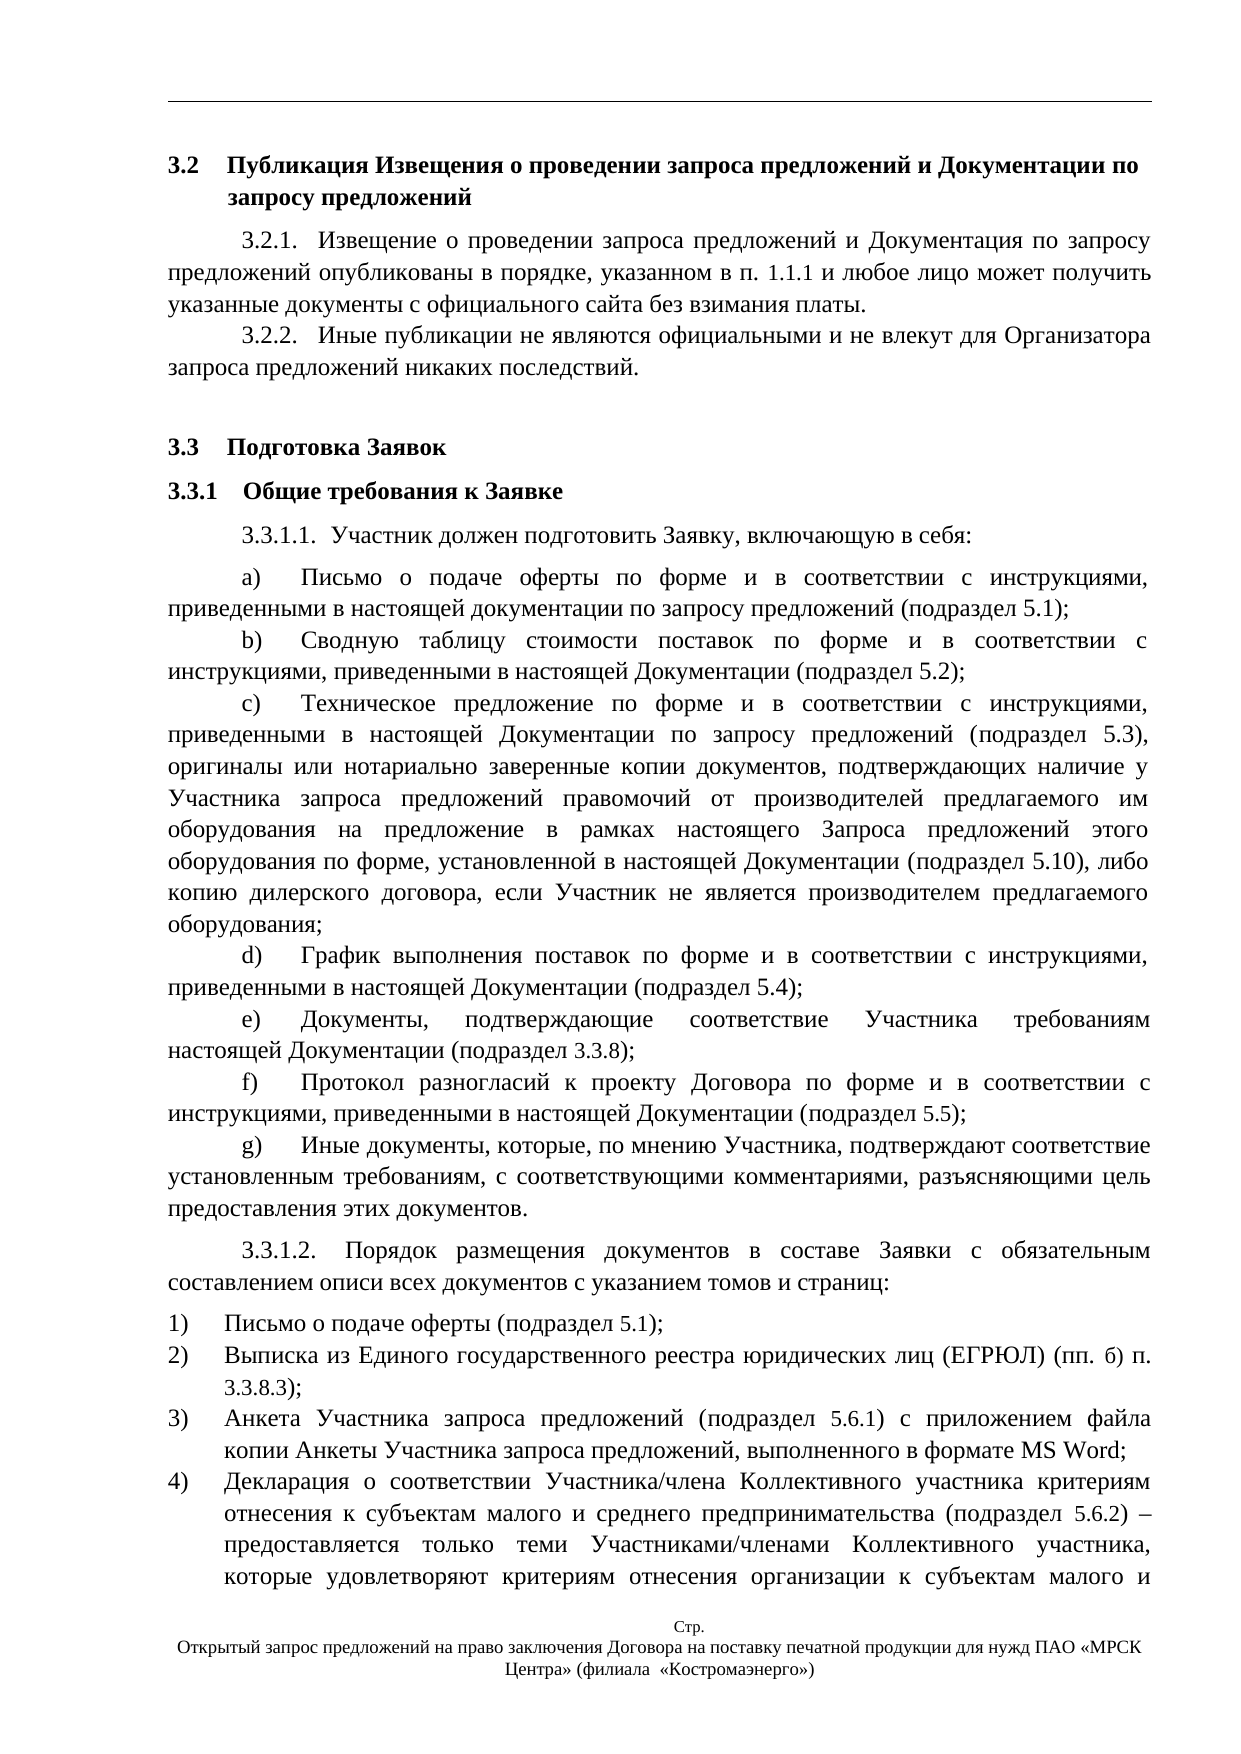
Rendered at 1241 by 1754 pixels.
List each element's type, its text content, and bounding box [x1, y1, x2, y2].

list Письмо о подаче оферты по форме и в соответствии с инструкциями, приведенными в настоящей документации по запросу предложений (подраздел 5.1); [168, 562, 1148, 622]
subtitle Общие требования к Заявке [168, 476, 1152, 504]
list Протокол разногласий к проекту Договора по форме и в соответствии с инструкциями, приведенными в настоящей Документации (подраздел 5.5); [168, 1067, 1151, 1127]
list Выписка из Единого государственного реестра юридических лиц (ЕГРЮЛ) (пп. б) п. 3.3.8.3); [168, 1340, 1152, 1400]
list Порядок размещения документов в составе Заявки с обязательным составлением описи всех документов с указанием томов и страниц: [168, 1235, 1152, 1295]
list Иные публикации не являются официальными и не влекут для Организатора запроса предложений никаких последствий. [168, 320, 1152, 381]
list Иные документы, которые, по мнению Участника, подтверждают соответствие установленным требованиям, с соответствующими комментариями, разъясняющими цель предоставления этих документов. [168, 1130, 1152, 1222]
list Анкета Участника запроса предложений (подраздел 5.6.1) с приложением файла копии Анкеты Участника запроса предложений, выполненного в формате MS Word; [168, 1403, 1152, 1463]
list Сводную таблицу стоимости поставок по форме и в соответствии с инструкциями, приведенными в настоящей Документации (подраздел 5.2); [168, 625, 1148, 685]
subtitle Публикация Извещения о проведении запроса предложений и Документации по запросу предложений [168, 150, 1152, 210]
list Письмо о подаче оферты (подраздел 5.1); [168, 1308, 1152, 1337]
list Участник должен подготовить Заявку, включающую в себя: [168, 520, 1152, 548]
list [168, 1466, 1152, 1590]
list Техническое предложение по форме и в соответствии с инструкциями, приведенными в настоящей Документации по запросу предложений (подраздел 5.3), оригиналы или нотариально заверенные копии документов, подтверждающих наличие у Участника запроса предложений правомочий от производителей предлагаемого им оборудования на предложение в рамках настоящего Запроса предложений этого оборудования по форме, установленной в настоящей Документации (подраздел 5.10), либо копию дилерского договора, если Участник не является производителем предлагаемого оборудования; [168, 688, 1148, 938]
subtitle Подготовка Заявок [168, 432, 1152, 460]
list Документы, подтверждающие соответствие Участника требованиям настоящей Документации (подраздел 3.3.8); [168, 1004, 1151, 1064]
list Извещение о проведении запроса предложений и Документация по запросу предложений опубликованы в порядке, указанном в п. 1.1.1 и любое лицо может получить указанные документы с официального сайта без взимания платы. [168, 226, 1152, 317]
list График выполнения поставок по форме и в соответствии с инструкциями, приведенными в настоящей Документации (подраздел 5.4); [168, 941, 1149, 1001]
